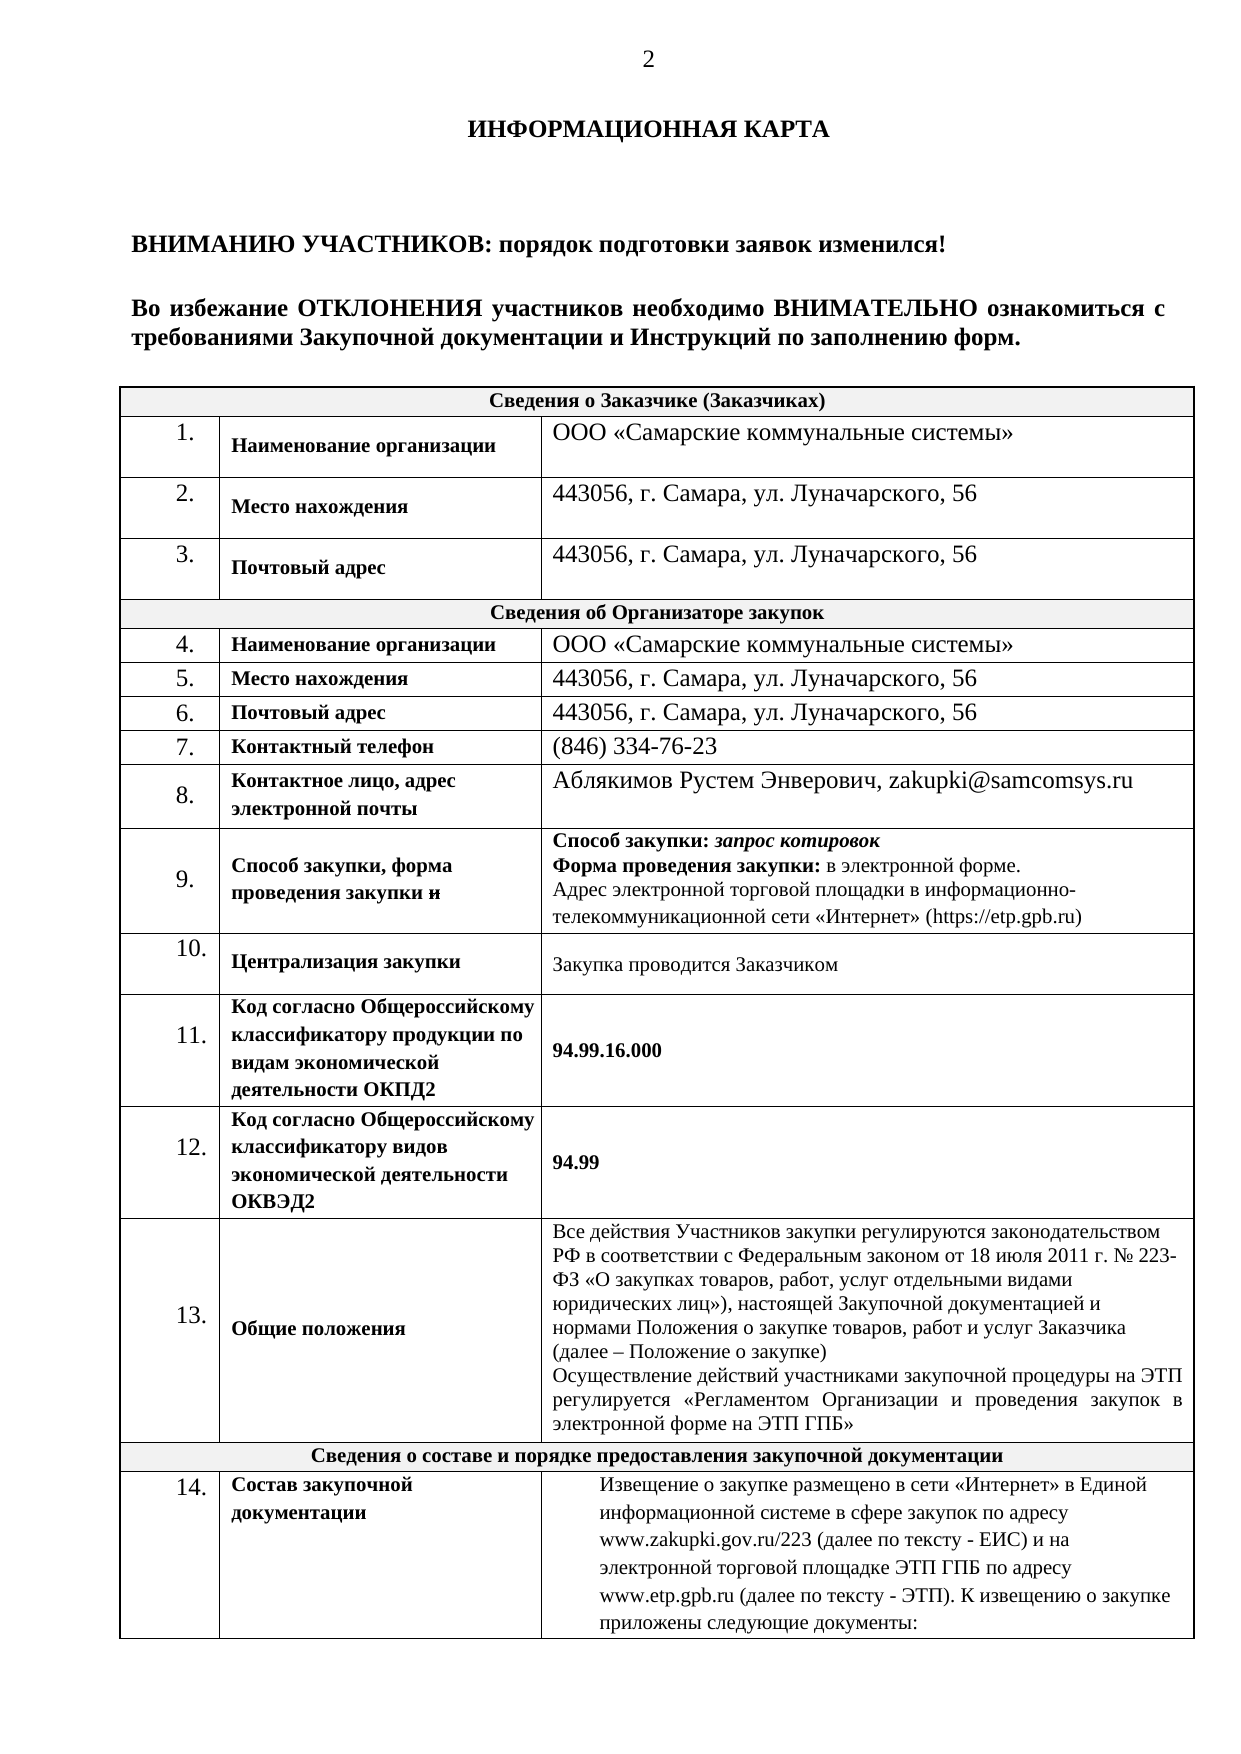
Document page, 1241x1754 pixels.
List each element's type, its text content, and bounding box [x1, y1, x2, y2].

table_cell [121, 1472, 219, 1638]
text ВНИМАНИЮ УЧАСТНИКОВ: порядок подготовки заявок изменился! [131, 229, 1166, 258]
table_cell [121, 1219, 219, 1442]
table_cell [121, 663, 219, 696]
table_cell Централизация закупки [220, 934, 541, 993]
table_cell Сведения об Организаторе закупок [121, 600, 1193, 628]
text ИНФОРМАЦИОННАЯ КАРТА [131, 114, 1166, 143]
table_cell Способ закупки, форма проведения закупки и [220, 829, 541, 932]
table_cell 443056, г. Самара, ул. Луначарского, 56 [542, 663, 1193, 696]
table_cell [121, 731, 219, 764]
table_cell [121, 629, 219, 662]
table_cell Почтовый адрес [220, 539, 541, 599]
table_cell [121, 934, 219, 993]
table_cell Аблякимов Рустем Энверович, zakupki@samcomsys.ru [542, 765, 1193, 827]
table_cell [121, 1107, 219, 1218]
table_cell Место нахождения [220, 478, 541, 538]
table_cell ООО «Самарские коммунальные системы» [542, 629, 1193, 662]
table_cell 94.99 [542, 1107, 1193, 1218]
table_cell 94.99.16.000 [542, 995, 1193, 1106]
table_header Сведения о Заказчике (Заказчиках) [121, 388, 1193, 416]
text Во избежание ОТКЛОНЕНИЯ участников необходимо ВНИМАТЕЛЬНО ознакомиться с требованиями Закупочной документации и Инструкций по заполнению форм. [131, 293, 1166, 351]
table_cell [542, 1472, 1193, 1638]
table_cell Наименование организации [220, 629, 541, 662]
table_cell Закупка проводится Заказчиком [542, 934, 1193, 993]
table_cell [121, 539, 219, 599]
table_cell Общие положения [220, 1219, 541, 1442]
table_cell Почтовый адрес [220, 697, 541, 730]
table_cell [121, 829, 219, 932]
table_cell (846) 334-76-23 [542, 731, 1193, 764]
table_cell Код согласно Общероссийскому классификатору продукции по видам экономической деятельности ОКПД2 [220, 995, 541, 1106]
table_cell [121, 697, 219, 730]
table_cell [220, 1472, 541, 1638]
table_cell 443056, г. Самара, ул. Луначарского, 56 [542, 697, 1193, 730]
table_cell Сведения о составе и порядке предоставления закупочной документации [121, 1443, 1193, 1471]
table_cell Контактный телефон [220, 731, 541, 764]
table_cell Все действия Участников закупки регулируются законодательством РФ в соответствии с Федеральным законом от 18 июля 2011 г. № 223-ФЗ «О закупках товаров, работ, услуг отдельными видами юридических лиц»), настоящей Закупочной документацией и нормами Положения о закупке товаров, работ и услуг Заказчика (далее – Положение о закупке) Осуществление действий участниками закупочной процедуры на ЭТП регулируется «Регламентом Организации и проведения закупок в электронной форме на ЭТП ГПБ» [542, 1219, 1193, 1442]
table_cell Наименование организации [220, 417, 541, 477]
table_cell Контактное лицо, адрес электронной почты [220, 765, 541, 827]
table_cell Место нахождения [220, 663, 541, 696]
table_cell 443056, г. Самара, ул. Луначарского, 56 [542, 478, 1193, 538]
table_cell [121, 417, 219, 477]
table_cell Способ закупки: запрос котировок Форма проведения закупки: в электронной форме. Адрес электронной торговой площадки в информационно-телекоммуникационной сети «Интернет» (https://etp.gpb.ru) [542, 829, 1193, 932]
table_cell ООО «Самарские коммунальные системы» [542, 417, 1193, 477]
table_cell Код согласно Общероссийскому классификатору видов экономической деятельности ОКВЭД2 [220, 1107, 541, 1218]
table_cell 443056, г. Самара, ул. Луначарского, 56 [542, 539, 1193, 599]
table_cell [121, 478, 219, 538]
table_cell [121, 995, 219, 1106]
table_cell [121, 765, 219, 827]
